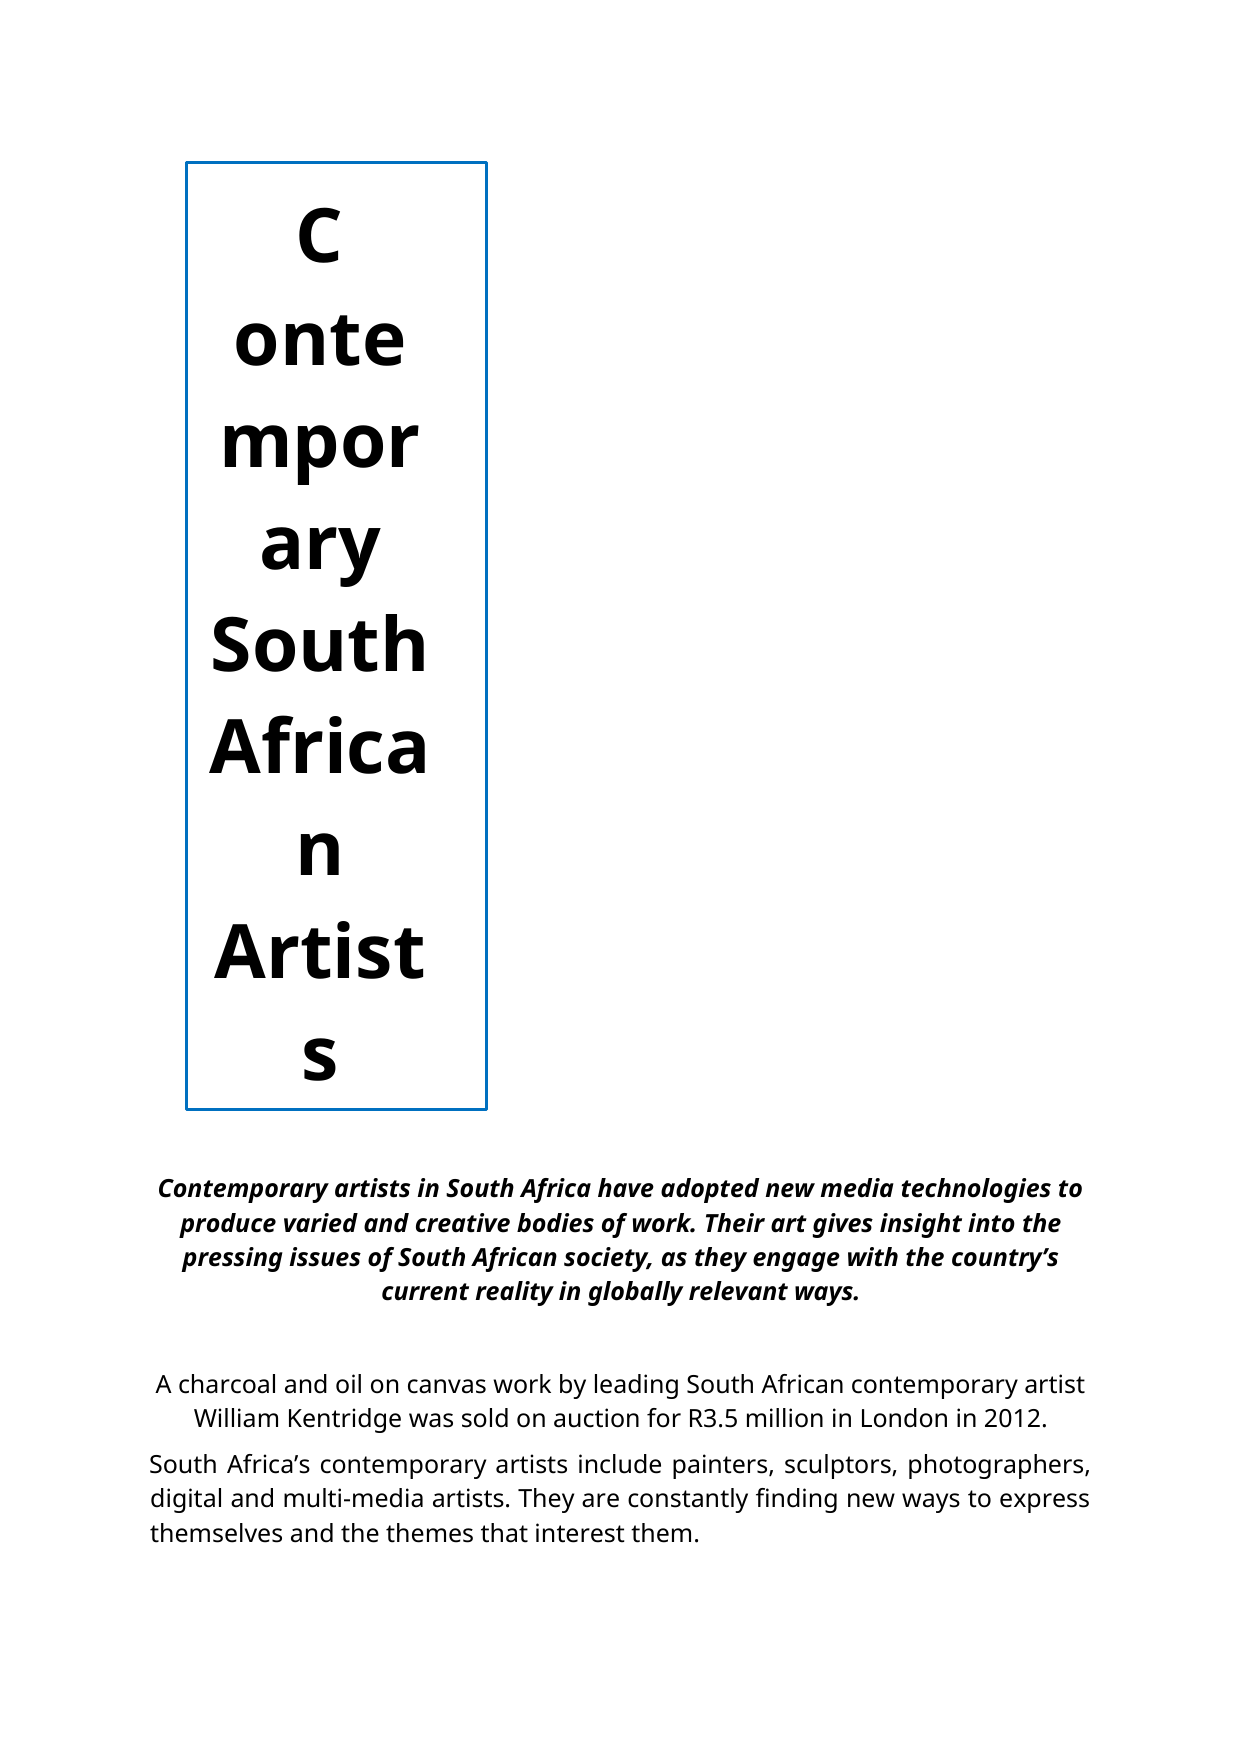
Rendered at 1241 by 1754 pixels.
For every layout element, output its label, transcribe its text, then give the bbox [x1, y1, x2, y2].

text Contemporary artists in South Africa have adopted new media technologies to produce varied and creative bodies of work. Their art gives insight into the pressing issues of South African society, as they engage with the country’s current reality in globally relevant ways. [149, 1171, 1092, 1307]
text South Africa’s contemporary artists include painters, sculptors, photographers, digital and multi-media artists. They are constantly finding new ways to express themselves and the themes that interest them. [149, 1447, 1092, 1549]
text A charcoal and oil on canvas work by leading South African contemporary artist William Kentridge was sold on auction for R3.5 million in London in 2012. [149, 1366, 1092, 1434]
